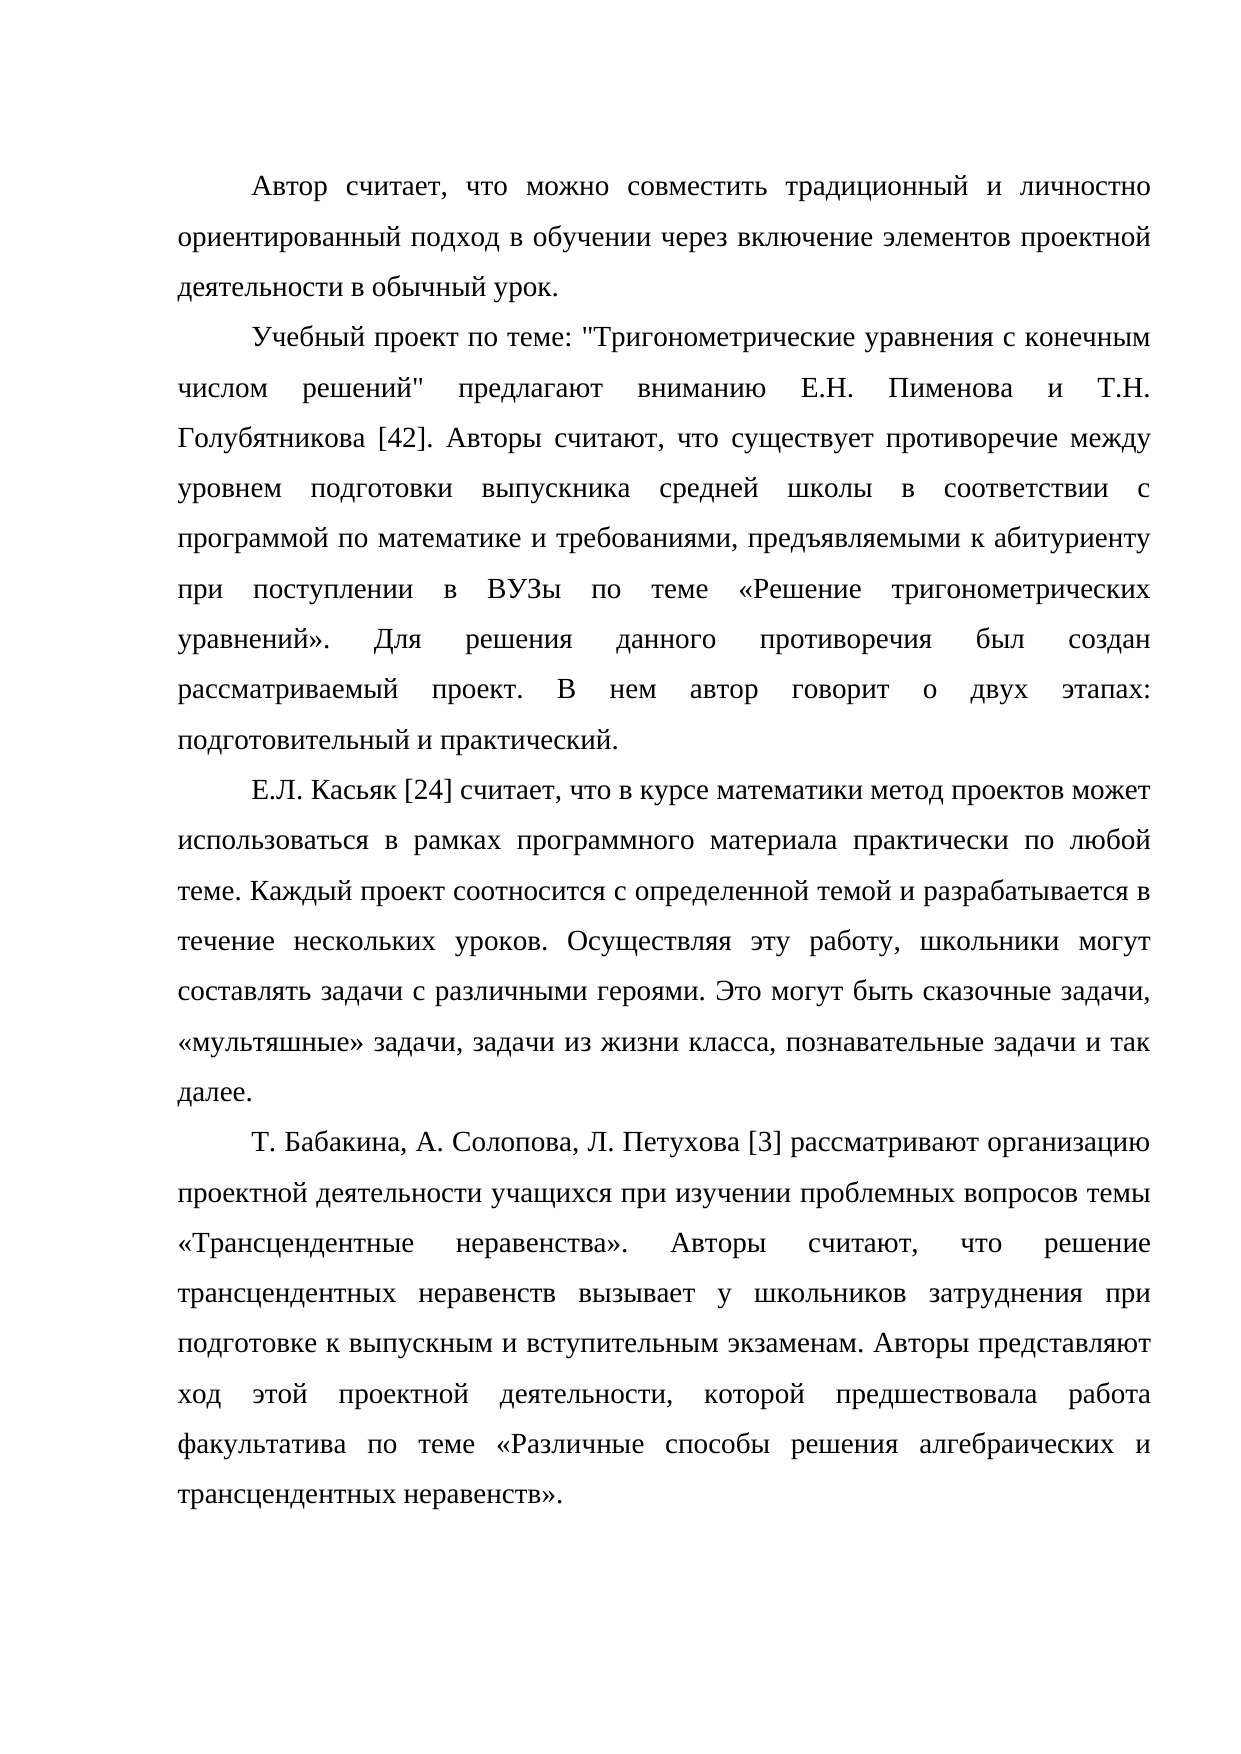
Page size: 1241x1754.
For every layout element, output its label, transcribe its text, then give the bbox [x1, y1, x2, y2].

text Т. Бабакина, А. Солопова, Л. Петухова [3] рассматривают организацию проектной деятельности учащихся при изучении проблемных вопросов темы «Трансцендентные неравенства». Авторы считают, что решение трансцендентных неравенств вызывает у школьников затруднения при подготовке к выпускным и вступительным экзаменам. Авторы представляют ход этой проектной деятельности, которой предшествовала работа факультатива по теме «Различные способы решения алгебраических и трансцендентных неравенств». [177, 1124, 1152, 1510]
text Е.Л. Касьяк [24] считает, что в курсе математики метод проектов может использоваться в рамках программного материала практически по любой теме. Каждый проект соотносится с определенной темой и разрабатывается в течение нескольких уроков. Осуществляя эту работу, школьники могут составлять задачи с различными героями. Это могут быть сказочные задачи, «мультяшные» задачи, задачи из жизни класса, познавательные задачи и так далее. [177, 772, 1152, 1108]
text Учебный проект по теме: "Тригонометрические уравнения с конечным числом решений" предлагают вниманию Е.Н. Пименова и Т.Н. Голубятникова [42]. Авторы считают, что существует противоречие между уровнем подготовки выпускника средней школы в соответствии с программой по математике и требованиями, предъявляемыми к абитуриенту при поступлении в ВУЗы по теме «Решение тригонометрических уравнений». Для решения данного противоречия был создан рассматриваемый проект. В нем автор говорит о двух этапах: подготовительный и практический. [177, 319, 1152, 755]
text Автор считает, что можно совместить традиционный и личностно ориентированный подход в обучении через включение элементов проектной деятельности в обычный урок. [177, 168, 1152, 303]
